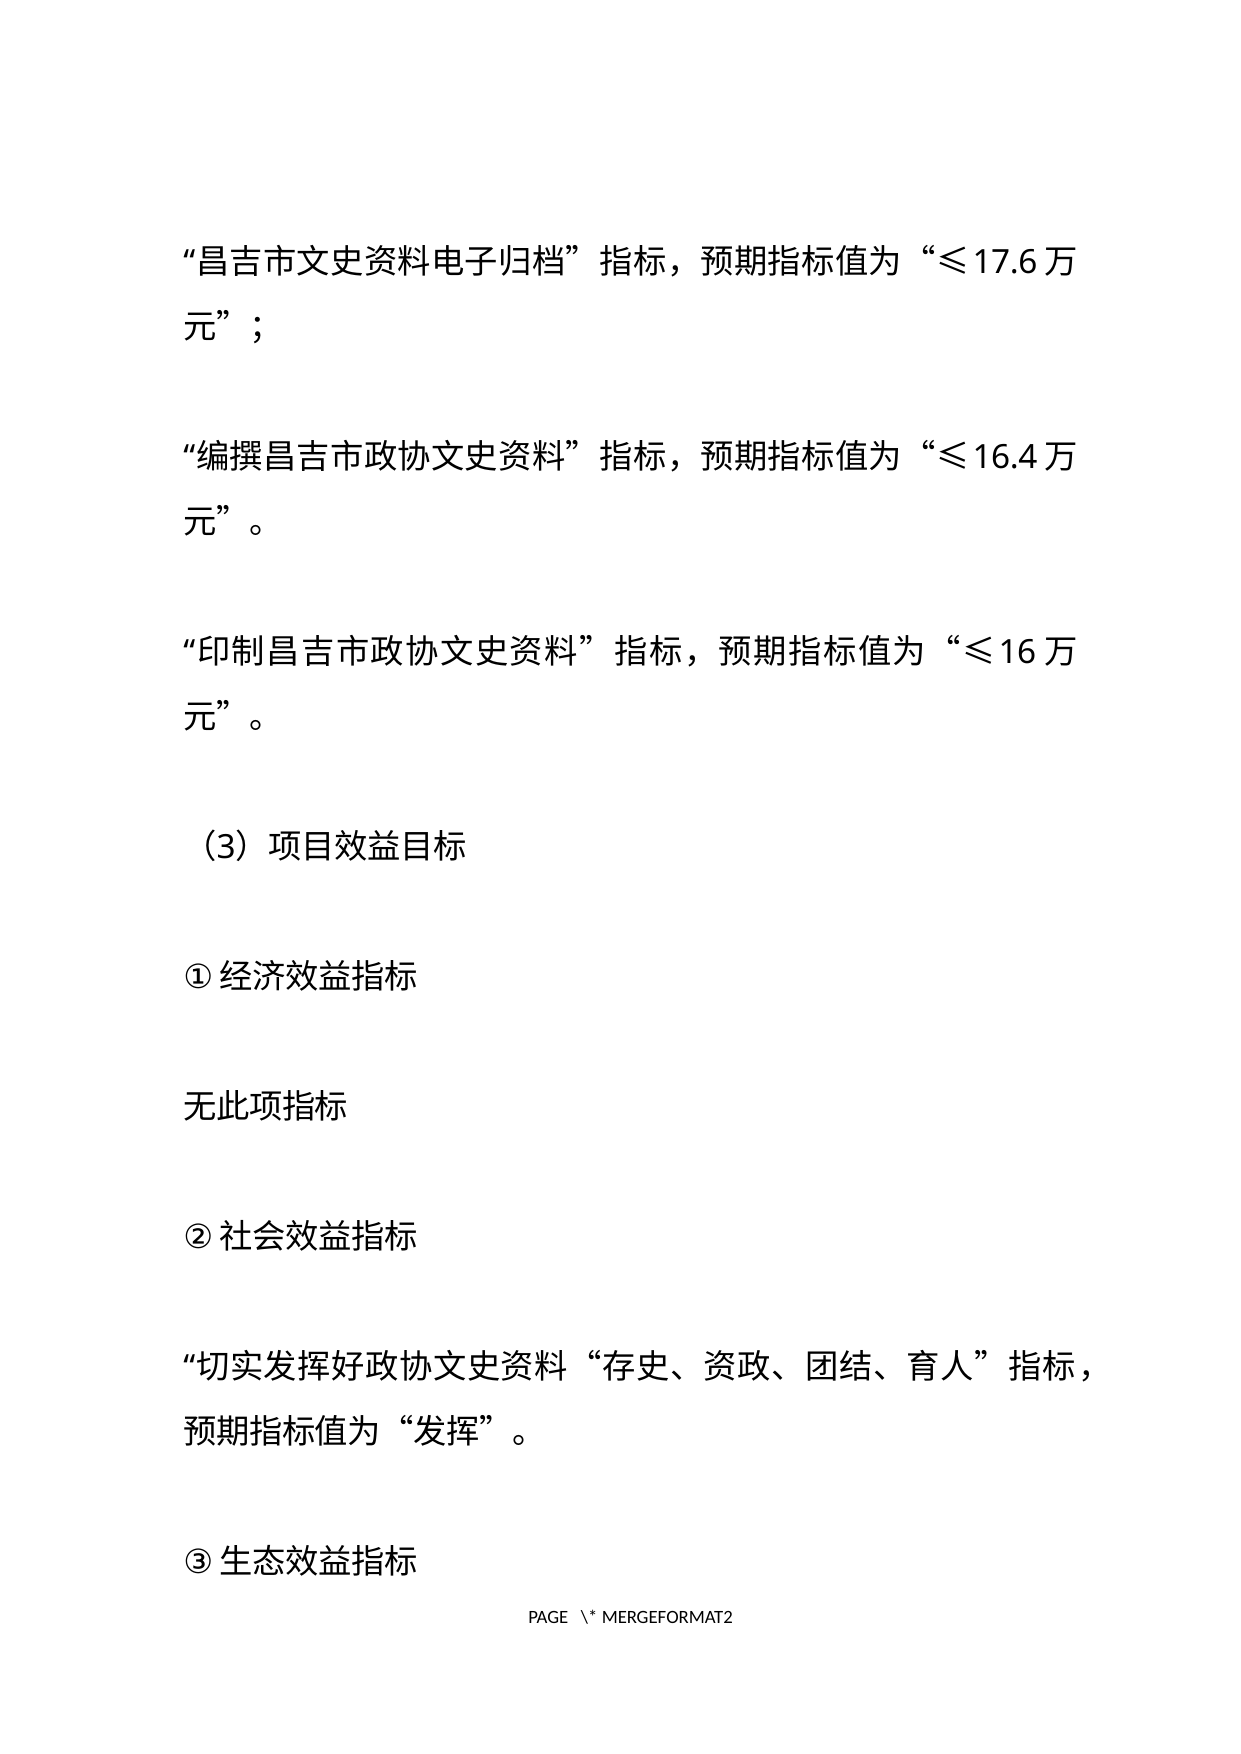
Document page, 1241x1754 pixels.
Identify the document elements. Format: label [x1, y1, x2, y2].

text [183, 162, 1078, 1592]
